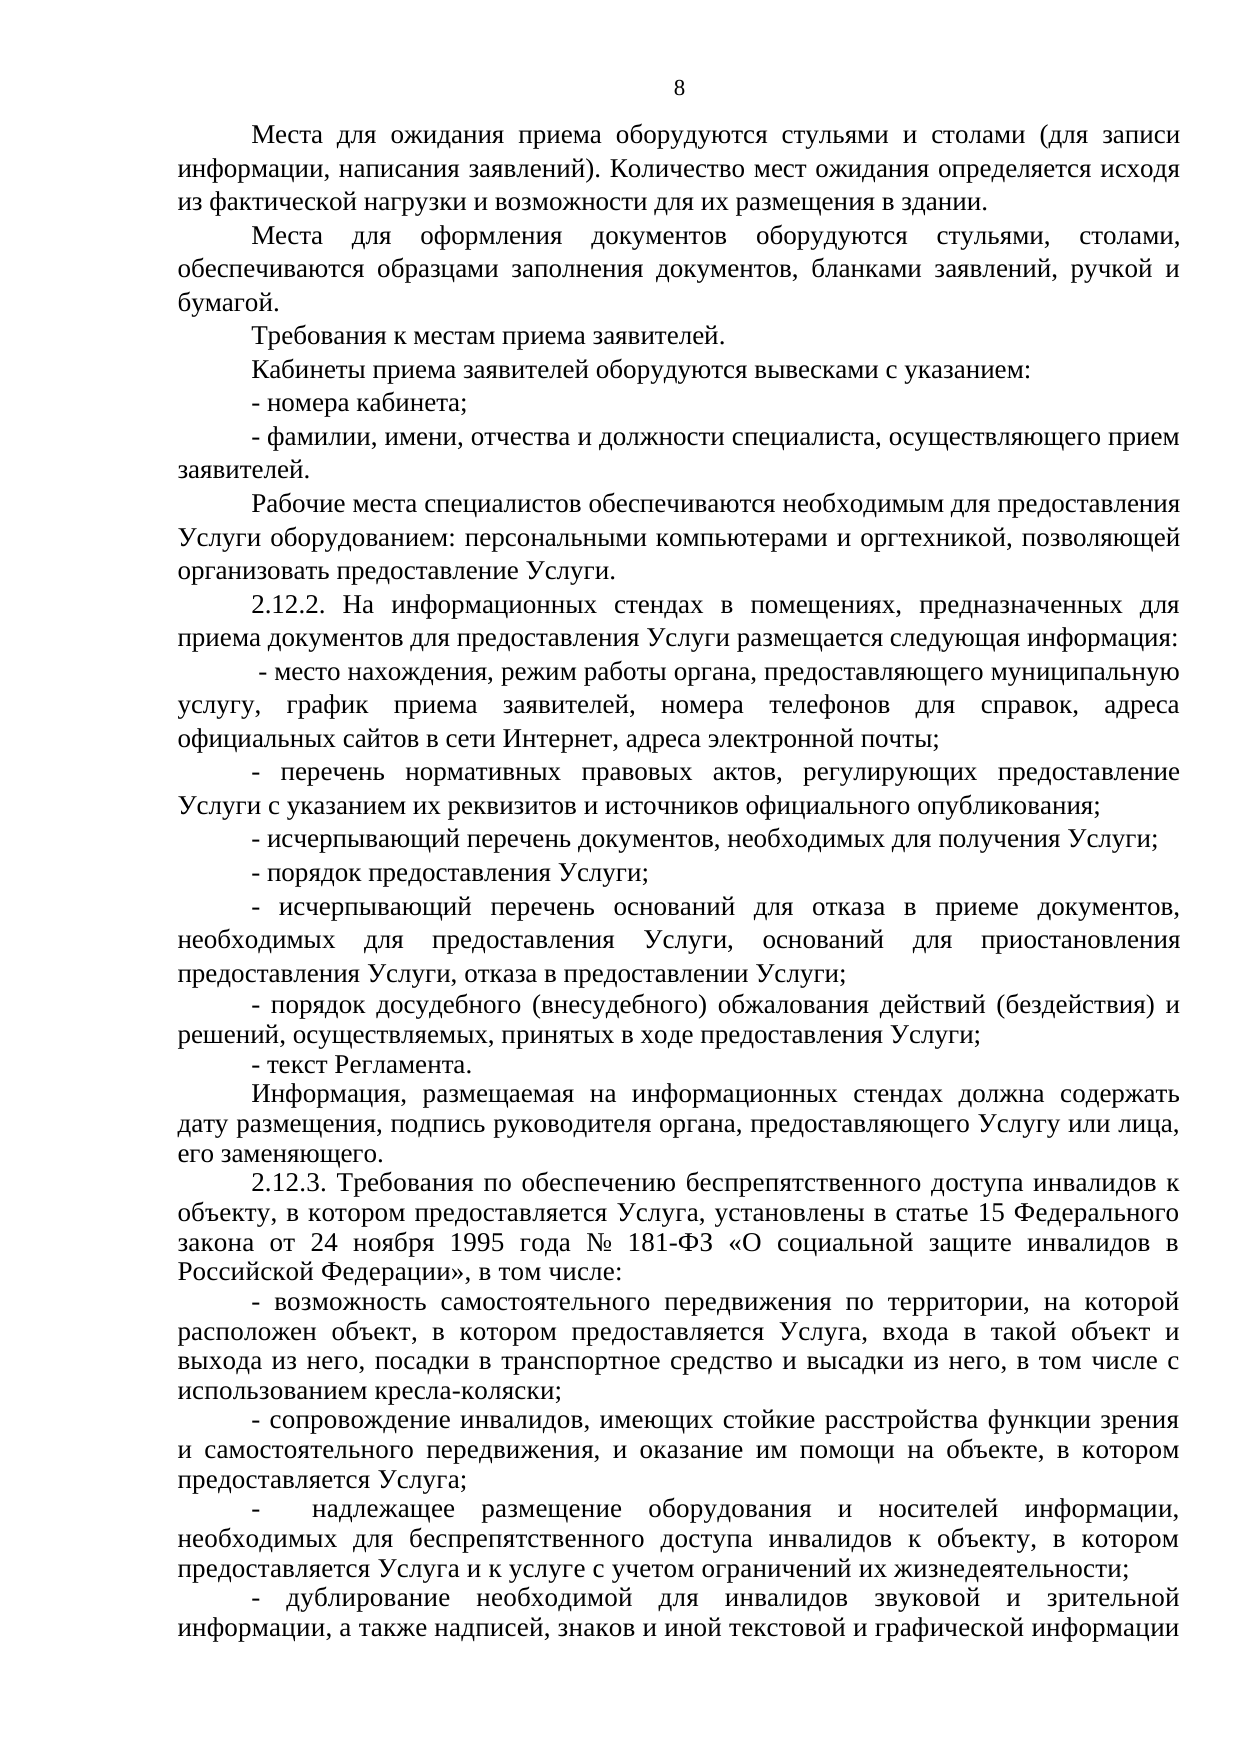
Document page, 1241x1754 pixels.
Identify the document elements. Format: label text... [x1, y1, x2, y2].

text - порядок досудебного (внесудебного) обжалования действий (бездействия) и решений, осуществляемых, принятых в ходе предоставления Услуги; [177, 990, 1181, 1049]
text - перечень нормативных правовых актов, регулирующих предоставление Услуги с указанием их реквизитов и источников официального опубликования; [177, 755, 1181, 820]
text 2.12.3. Требования по обеспечению беспрепятственного доступа инвалидов к объекту, в котором предоставляется Услуга, установлены в статье 15 Федерального закона от 24 ноября 1995 года № 181-ФЗ «О социальной защите инвалидов в Российской Федерации», в том числе: [177, 1168, 1181, 1287]
text - исчерпывающий перечень документов, необходимых для получения Услуги; [177, 822, 1181, 854]
text - номера кабинета; [177, 386, 1181, 418]
text - исчерпывающий перечень оснований для отказа в приеме документов, необходимых для предоставления Услуги, оснований для приостановления предоставления Услуги, отказа в предоставлении Услуги; [177, 889, 1181, 988]
text - текст Регламента. [177, 1049, 1181, 1079]
text - сопровождение инвалидов, имеющих стойкие расстройства функции зрения и самостоятельного передвижения, и оказание им помощи на объекте, в котором предоставляется Услуга; [177, 1405, 1181, 1494]
text Требования к местам приема заявителей. [177, 319, 1181, 351]
text Места для ожидания приема оборудуются стульями и столами (для записи информации, написания заявлений). Количество мест ожидания определяется исходя из фактической нагрузки и возможности для их размещения в здании. [177, 118, 1181, 216]
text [177, 1583, 1181, 1642]
text - место нахождения, режим работы органа, предоставляющего муниципальную услугу, график приема заявителей, номера телефонов для справок, адреса официальных сайтов в сети Интернет, адреса электронной почты; [177, 655, 1181, 753]
text - порядок предоставления Услуги; [177, 856, 1181, 887]
text Места для оформления документов оборудуются стульями, столами, обеспечиваются образцами заполнения документов, бланками заявлений, ручкой и бумагой. [177, 219, 1181, 317]
text Информация, размещаемая на информационных стендах должна содержать дату размещения, подпись руководителя органа, предоставляющего Услугу или лица, его заменяющего. [177, 1079, 1181, 1168]
text - надлежащее размещение оборудования и носителей информации, необходимых для беспрепятственного доступа инвалидов к объекту, в котором предоставляется Услуга и к услуге с учетом ограничений их жизнедеятельности; [177, 1494, 1181, 1583]
text Кабинеты приема заявителей оборудуются вывесками с указанием: [177, 353, 1181, 384]
text - фамилии, имени, отчества и должности специалиста, осуществляющего прием заявителей. [177, 420, 1181, 485]
text 2.12.2. На информационных стендах в помещениях, предназначенных для приема документов для предоставления Услуги размещается следующая информация: [177, 588, 1181, 652]
text - возможность самостоятельного передвижения по территории, на которой расположен объект, в котором предоставляется Услуга, входа в такой объект и выхода из него, посадки в транспортное средство и высадки из него, в том числе с использованием кресла-коляски; [177, 1287, 1181, 1405]
text Рабочие места специалистов обеспечиваются необходимым для предоставления Услуги оборудованием: персональными компьютерами и оргтехникой, позволяющей организовать предоставление Услуги. [177, 487, 1181, 585]
